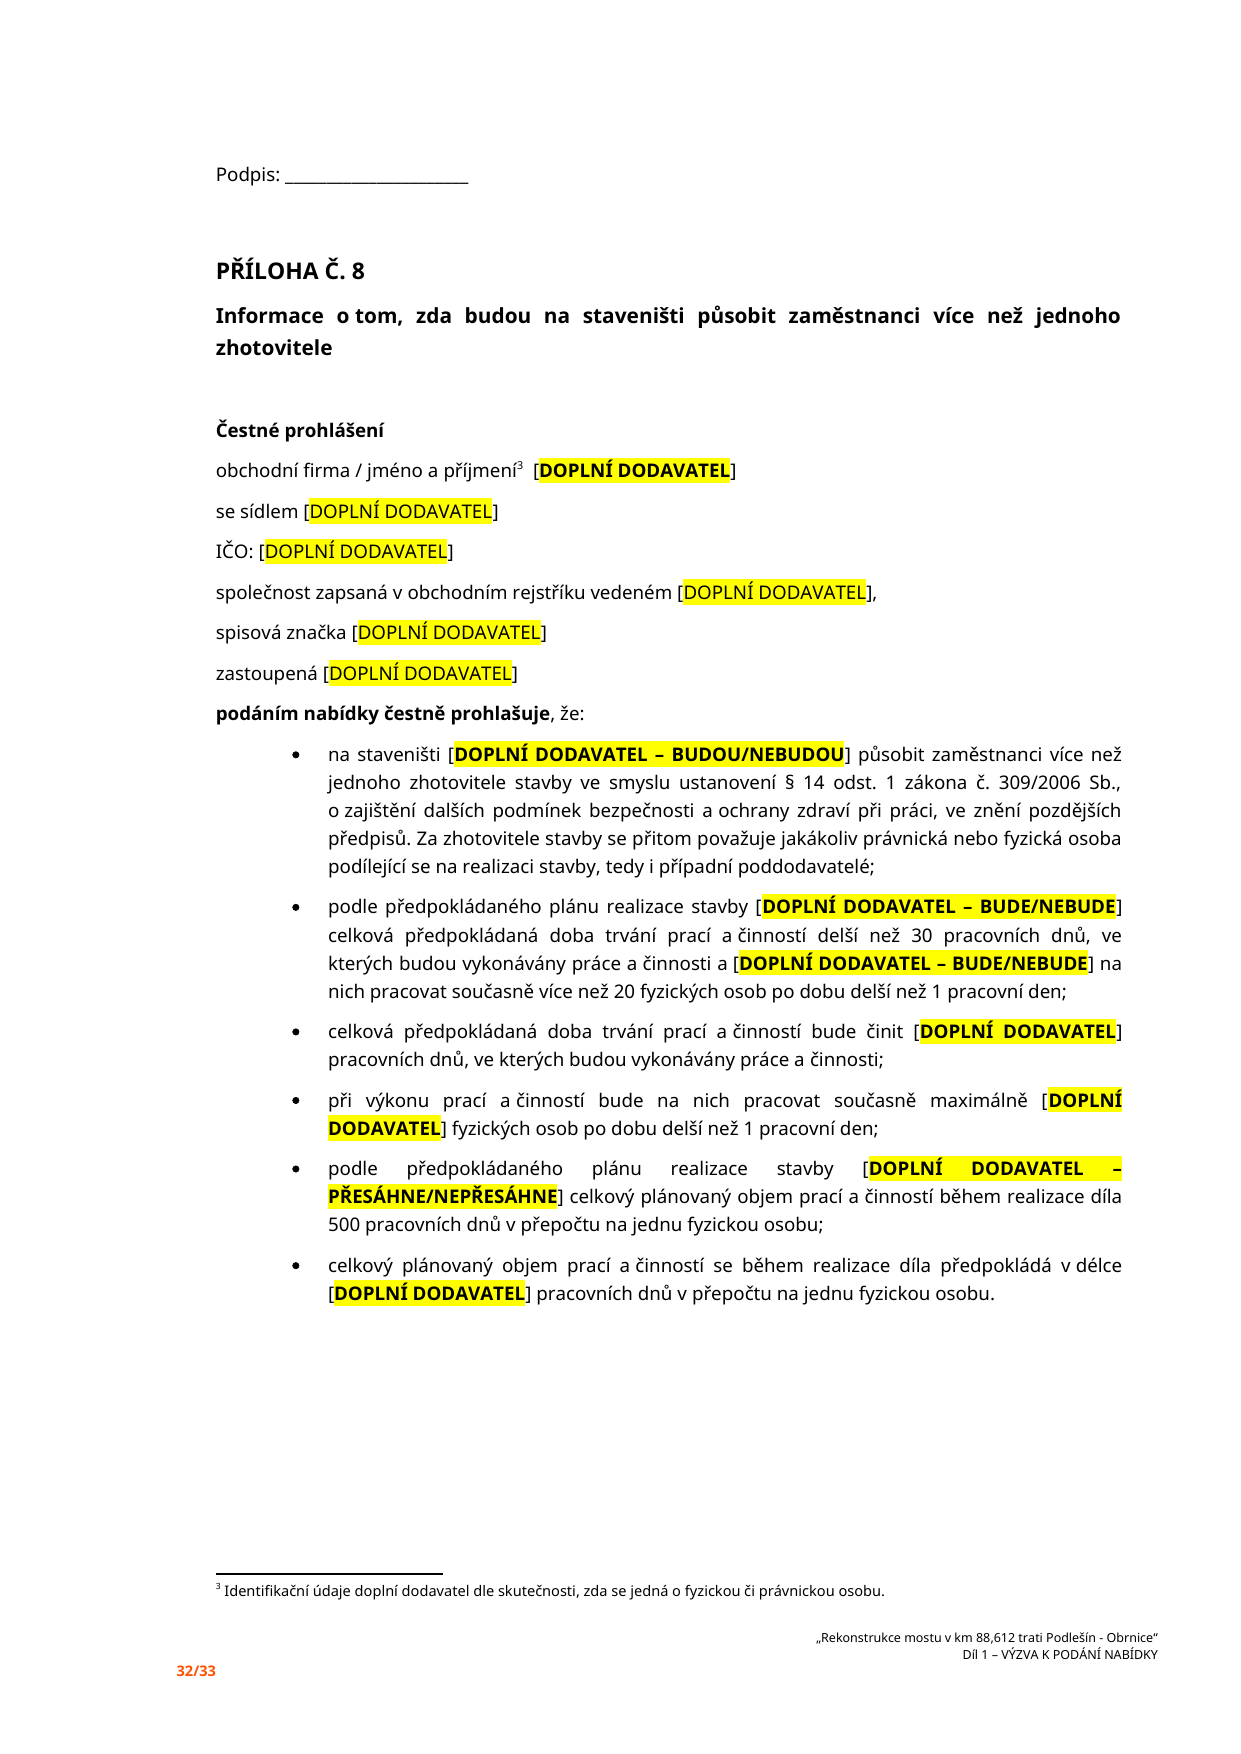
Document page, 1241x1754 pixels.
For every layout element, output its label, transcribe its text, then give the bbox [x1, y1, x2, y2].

text podle předpokládaného plánu realizace stavby [DOPLNÍ DODAVATEL – BUDE/NEBUDE] celková předpokládaná doba trvání prací a činností delší než 30 pracovních dnů, ve kterých budou vykonávány práce a činnosti a [DOPLNÍ DODAVATEL – BUDE/NEBUDE] na nich pracovat současně více než 20 fyzických osob po dobu delší než 1 pracovní den; [292, 894, 1122, 1003]
text se sídlem [DOPLNÍ DODAVATEL] [216, 498, 309, 524]
text obchodní firma / jméno a příjmení [DOPLNÍ DODAVATEL] [216, 458, 539, 483]
text podle předpokládaného plánu realizace stavby [DOPLNÍ DODAVATEL – PŘESÁHNE/NEPŘESÁHNE] celkový plánovaný objem prací a činností během realizace díla 500 pracovních dnů v přepočtu na jednu fyzickou osobu; [292, 1156, 1122, 1237]
text spisová značka [DOPLNÍ DODAVATEL] [216, 620, 358, 645]
text IČO: [DOPLNÍ DODAVATEL] [447, 539, 1122, 564]
text na staveništi [DOPLNÍ DODAVATEL – BUDOU/NEBUDOU] působit zaměstnanci více než jednoho zhotovitele stavby ve smyslu ustanovení § 14 odst. 1 zákona č. 309/2006 Sb., o zajištění dalších podmínek bezpečnosti a ochrany zdraví při práci, ve znění pozdějších předpisů. Za zhotovitele stavby se přitom považuje jakákoliv právnická nebo fyzická osoba podílející se na realizaci stavby, tedy i případní poddodavatelé; [292, 741, 1122, 879]
text při výkonu prací a činností bude na nich pracovat současně maximálně [DOPLNÍ DODAVATEL] fyzických osob po dobu delší než 1 pracovní den; [292, 1087, 1122, 1141]
text spisová značka [DOPLNÍ DODAVATEL] [541, 620, 1122, 645]
text zastoupená [DOPLNÍ DODAVATEL] [512, 660, 1122, 686]
text společnost zapsaná v obchodním rejstříku vedeném [DOPLNÍ DODAVATEL], [216, 579, 683, 605]
text Informace o tom, zda budou na staveništi působit zaměstnanci více než jednoho zhotovitele [216, 302, 1122, 361]
text Podpis: ______________________ [216, 161, 1122, 187]
text Čestné prohlášení [216, 417, 1122, 443]
text obchodní firma / jméno a příjmení [DOPLNÍ DODAVATEL] [730, 458, 1122, 483]
text podáním nabídky čestně prohlašuje, že: [216, 701, 1122, 726]
text se sídlem [DOPLNÍ DODAVATEL] [492, 498, 1122, 524]
text Příloha č. 8 [216, 255, 1122, 286]
text celková předpokládaná doba trvání prací a činností bude činit [DOPLNÍ DODAVATEL] pracovních dnů, ve kterých budou vykonávány práce a činnosti; [292, 1018, 1122, 1072]
text celkový plánovaný objem prací a činností se během realizace díla předpokládá v délce [DOPLNÍ DODAVATEL] pracovních dnů v přepočtu na jednu fyzickou osobu. [292, 1252, 1122, 1306]
text společnost zapsaná v obchodním rejstříku vedeném [DOPLNÍ DODAVATEL], [866, 579, 1122, 605]
text zastoupená [DOPLNÍ DODAVATEL] [216, 660, 329, 686]
